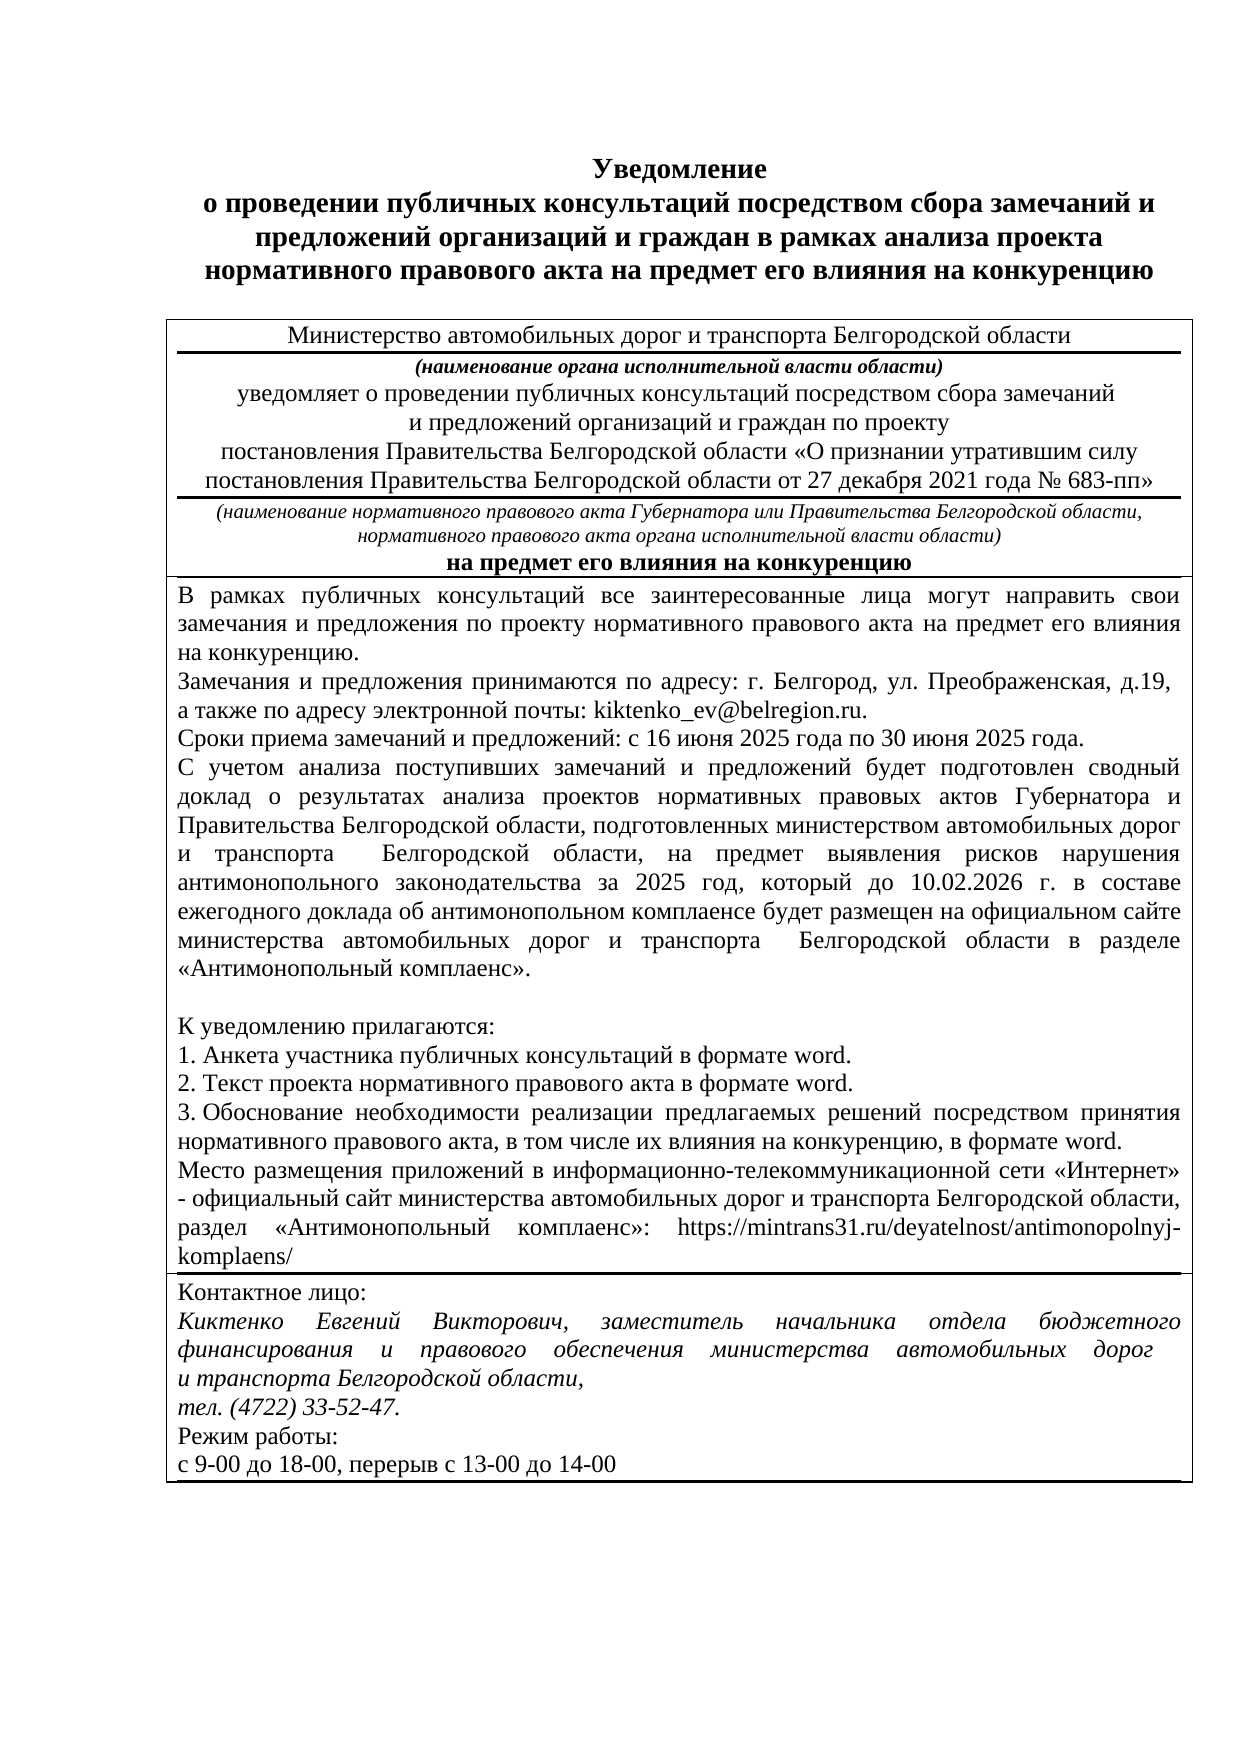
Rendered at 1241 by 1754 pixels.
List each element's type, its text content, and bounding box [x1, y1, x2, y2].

table_header Министерство автомобильных дорог и транспорта Белгородской области (наименование органа исполнительной власти области) уведомляет о проведении публичных консультаций посредством сбора замечаний и предложений организаций и граждан по проекту постановления Правительства Белгородской области «О признании утратившим силу постановления Правительства Белгородской области от 27 декабря 2021 года № 683-пп» (наименование нормативного правового акта Губернатора или Правительства Белгородской области, нормативного правового акта органа исполнительной власти области) на предмет его влияния на конкуренцию [167, 320, 1192, 576]
table_cell Контактное лицо: Киктенко Евгений Викторович, заместитель начальника отдела бюджетного финансирования и правового обеспечения министерства автомобильных дорог и транспорта Белгородской области, тел. (4722) 33-52-47. Режим работы: с 9-00 до 18-00, перерыв с 13-00 до 14-00 [167, 1274, 1192, 1481]
text нормативного правового акта на предмет его влияния на конкуренцию [177, 252, 1181, 286]
text о проведении публичных консультаций посредством сбора замечаний и предложений организаций и граждан в рамках анализа проекта [177, 185, 1181, 252]
text Уведомление [177, 152, 1181, 185]
table_cell В рамках публичных консультаций все заинтересованные лица могут направить свои замечания и предложения по проекту нормативного правового акта на предмет его влияния на конкуренцию. Замечания и предложения принимаются по адресу: г. Белгород, ул. Преображенская, д.19, а также по адресу электронной почты: kiktenko_ev@belregion.ru. Сроки приема замечаний и предложений: с 16 июня 2025 года по 30 июня 2025 года. С учетом анализа поступивших замечаний и предложений будет подготовлен сводный доклад о результатах анализа проектов нормативных правовых актов Губернатора и Правительства Белгородской области, подготовленных министерством автомобильных дорог и транспорта Белгородской области, на предмет выявления рисков нарушения антимонопольного законодательства за 2025 год, который до 10.02.2026 г. в составе ежегодного доклада об антимонопольном комплаенсе будет размещен на официальном сайте министерства автомобильных дорог и транспорта Белгородской области в разделе «Антимонопольный комплаенс». К уведомлению прилагаются: 1. Анкета участника публичных консультаций в формате word. 2. Текст проекта нормативного правового акта в формате word. 3. Обоснование необходимости реализации предлагаемых решений посредством принятия нормативного правового акта, в том числе их влияния на конкуренцию, в формате word. Место размещения приложений в информационно-телекоммуникационной сети «Интернет» - официальный сайт министерства автомобильных дорог и транспорта Белгородской области, раздел «Антимонопольный комплаенс»: https://mintrans31.ru/deyatelnost/antimonopolnyj-komplaens/ [167, 577, 1192, 1273]
